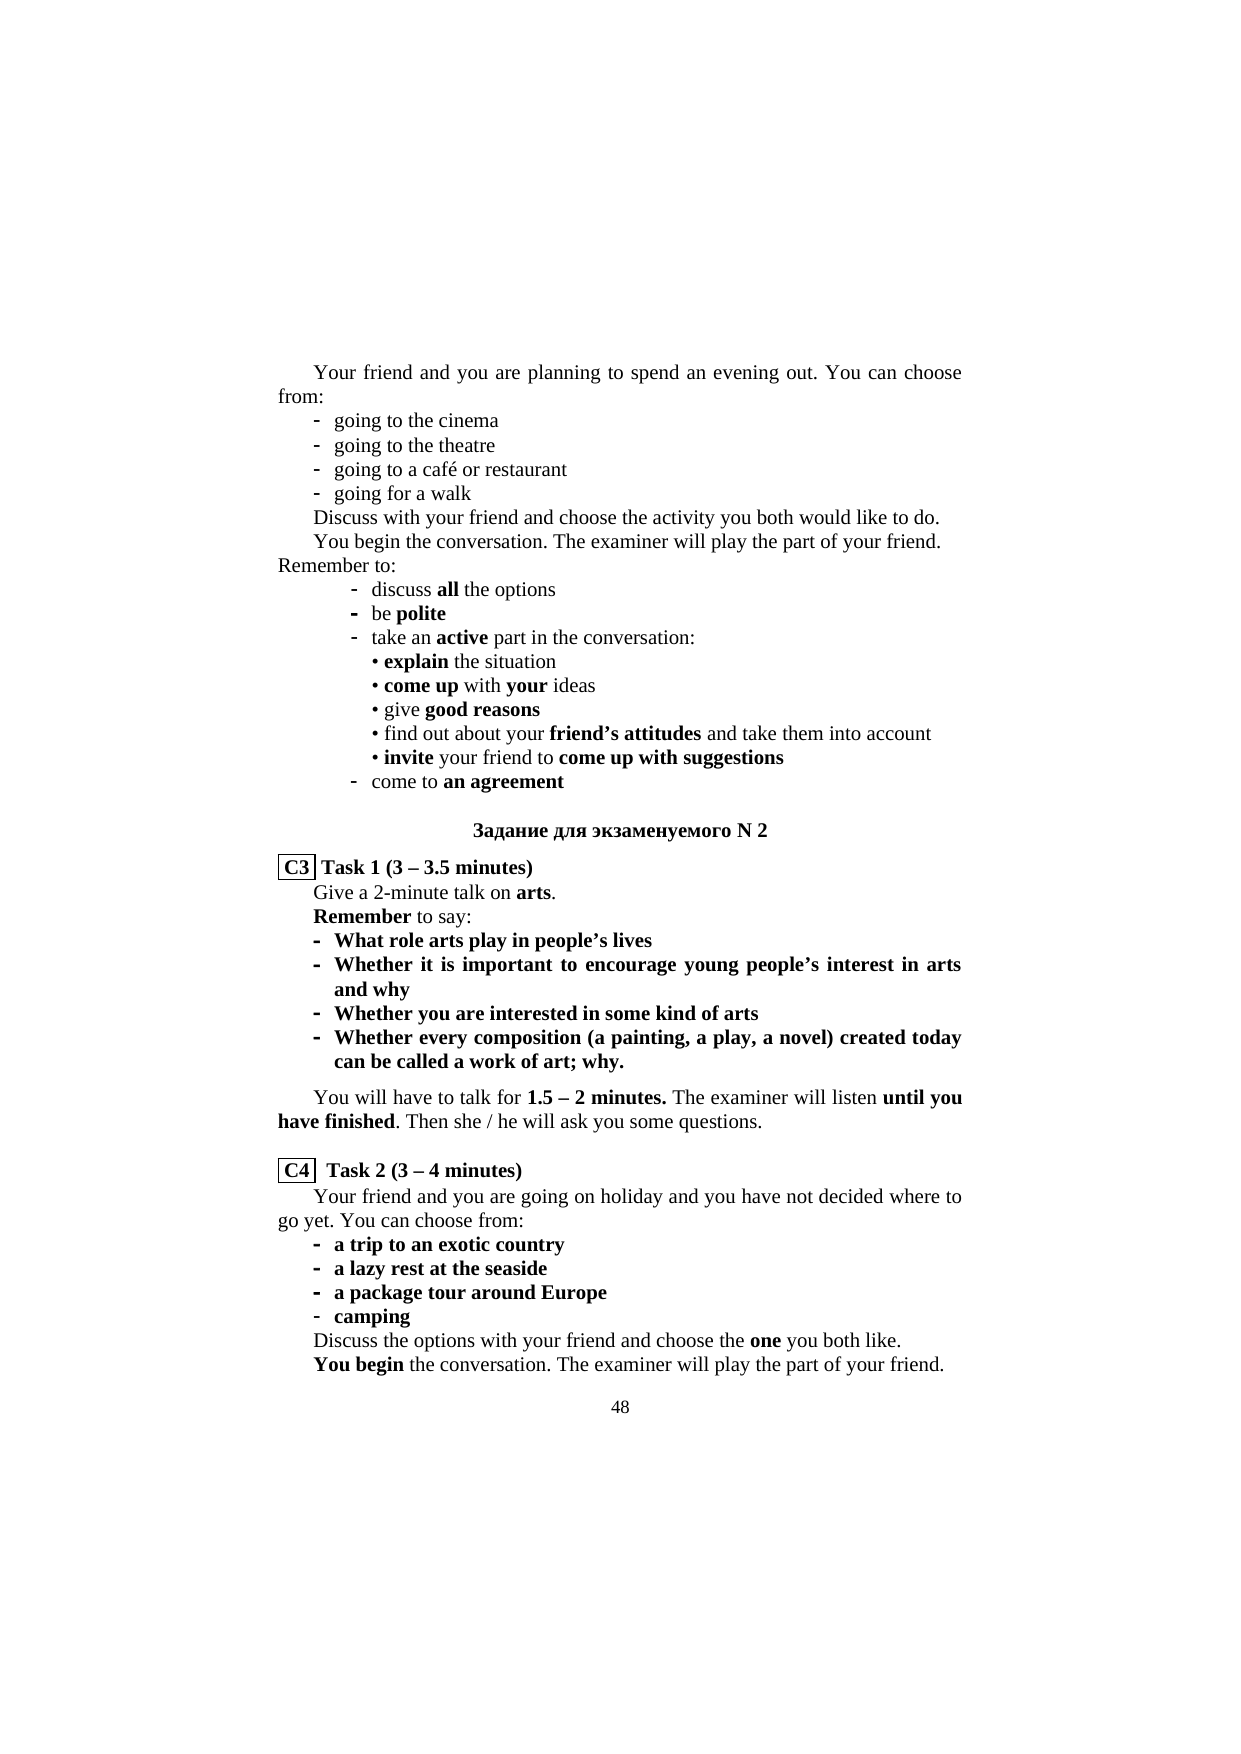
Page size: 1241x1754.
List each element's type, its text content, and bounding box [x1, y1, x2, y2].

text Remember to say: [278, 904, 963, 928]
text Задание для экзаменуемого N 2 [278, 817, 963, 842]
list Whether you are interested in some kind of arts [313, 1001, 963, 1024]
text You begin the conversation. The examiner will play the part of your friend. [278, 529, 963, 553]
text Your friend and you are planning to spend an evening out. You can choose from: [278, 360, 963, 408]
text • come up with your ideas [371, 673, 963, 697]
list come to an agreement [350, 769, 963, 793]
text You will have to talk for 1.5 – 2 minutes. The examiner will listen until you have finished. Then she / he will ask you some questions. [278, 1085, 963, 1133]
list Whether every composition (a painting, a play, a novel) created today can be called a work of art; why. [313, 1024, 963, 1073]
text Give a 2-minute talk on arts. [278, 880, 963, 904]
text You begin the conversation. The examiner will play the part of your friend. [278, 1352, 963, 1376]
list a package tour around [278, 1280, 963, 1304]
list camping [278, 1304, 963, 1328]
text • find out about your friend’s attitudes and take them into account [371, 721, 963, 745]
text • give good reasons [371, 697, 963, 721]
text С3 Task 1 (3 – 3.5 minutes) [316, 854, 963, 880]
text Discuss with your friend and choose the activity you both would like to do. [278, 505, 963, 529]
text Discuss the options with your friend and choose the one you both like. [278, 1328, 963, 1352]
list What role arts play in people’s lives [313, 928, 963, 952]
list Whether it is important to encourage young people’s interest in arts and why [313, 952, 963, 1001]
list a lazy rest at the seaside [278, 1256, 963, 1280]
list take an active part in the conversation: [351, 625, 963, 649]
list a trip to an exotic country [278, 1232, 963, 1256]
list going to a café or restaurant [278, 457, 963, 481]
text • explain the situation [371, 649, 963, 673]
list be polite [351, 601, 963, 625]
text Remember to: [278, 553, 963, 577]
text С4 Task 2 (3 – 4 minutes) [316, 1157, 963, 1183]
list going to the theatre [278, 432, 963, 457]
list going to the cinema [278, 408, 963, 432]
list going for a walk [278, 481, 963, 505]
text • invite your friend to come up with suggestions [371, 745, 963, 769]
list discuss all the options [351, 577, 963, 601]
text Your friend and you are going on holiday and you have not decided where to go yet. You can choose from: [278, 1183, 963, 1232]
